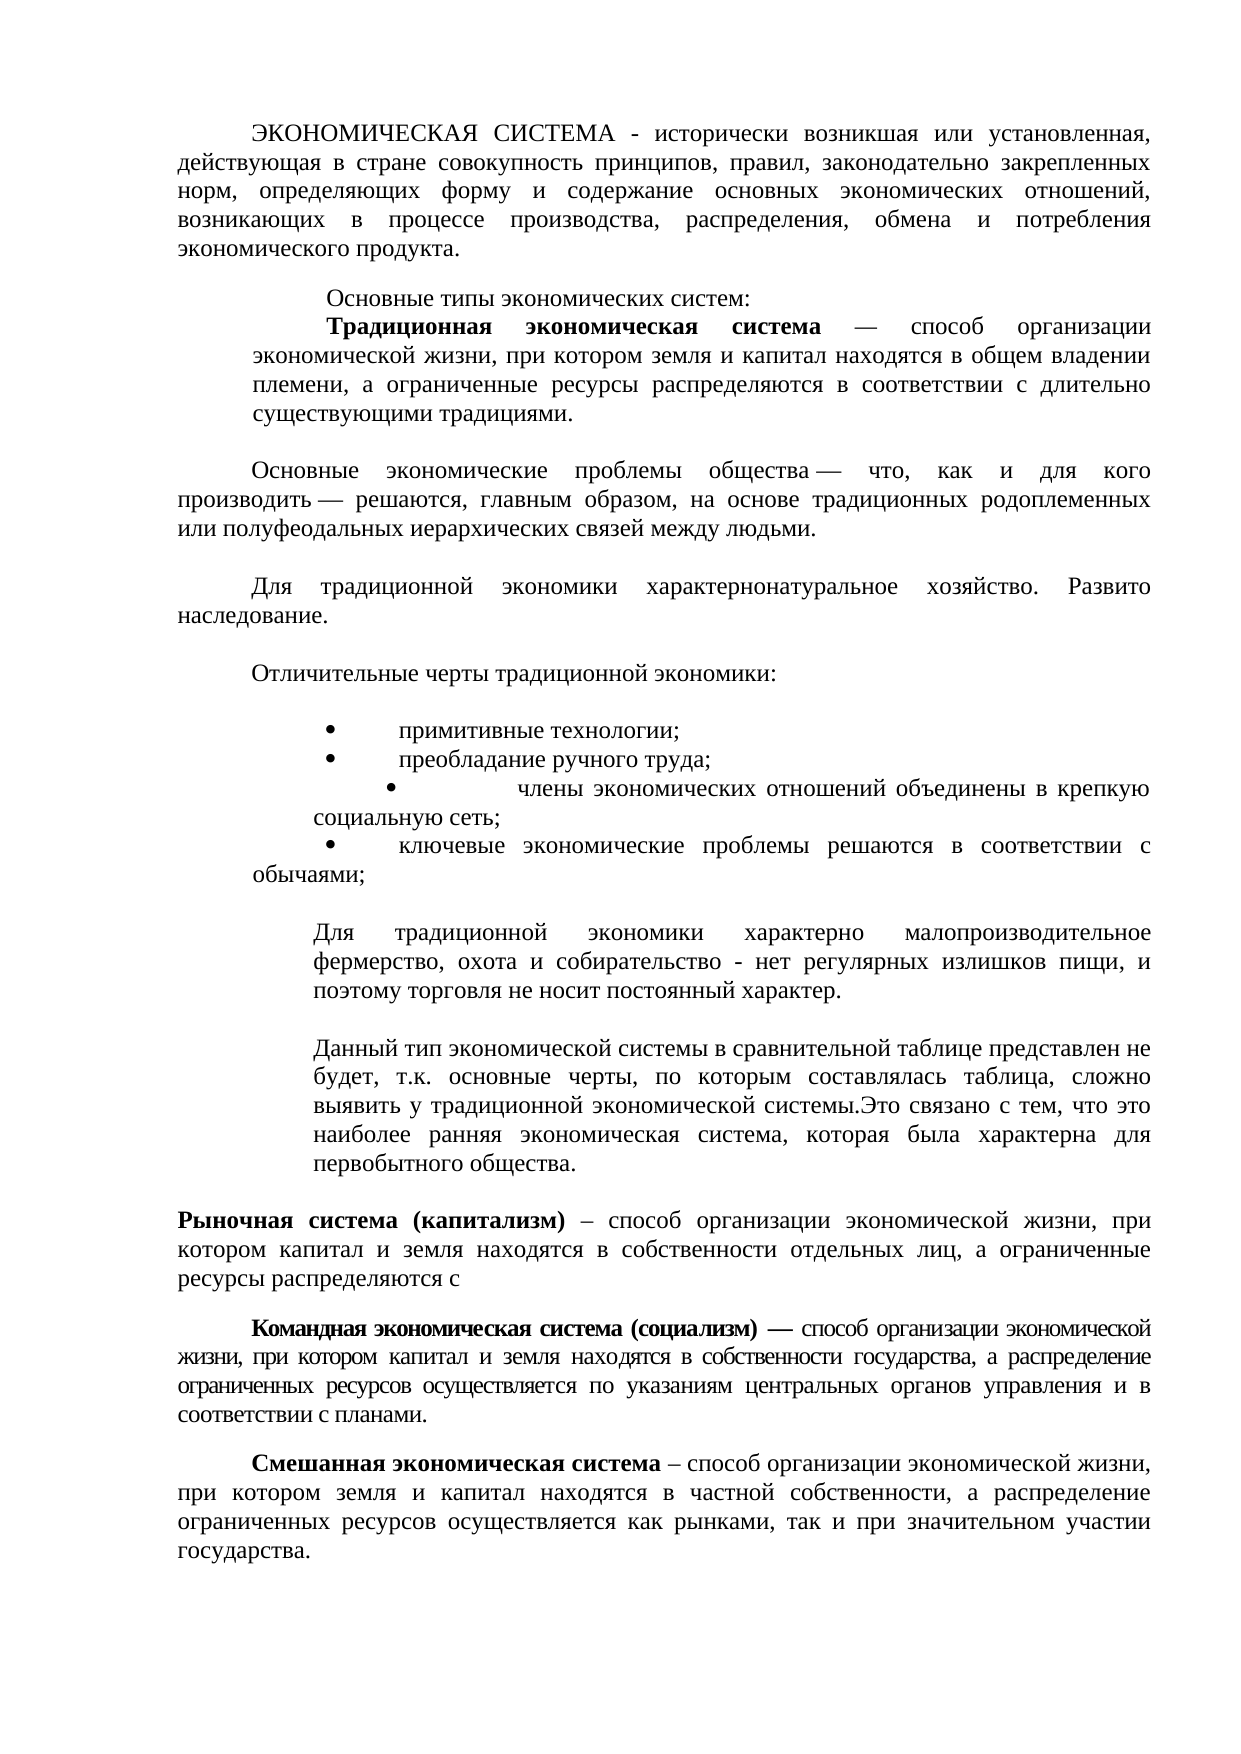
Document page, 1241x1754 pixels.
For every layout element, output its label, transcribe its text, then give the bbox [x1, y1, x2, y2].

text Данный тип экономической системы в сравнительной таблице представлен не будет, т.к. основные черты, по которым составлялась таблица, сложно выявить у традиционной экономической системы.Это связано с тем, что это наиболее ранняя экономическая система, которая была характерна для первобытного общества. [313, 1033, 1152, 1176]
text Основные экономические проблемы общества — что, как и для кого производить — решаются, главным образом, на основе традиционных родоплеменных или полуфеодальных иерархических связей между людьми. [177, 456, 1152, 542]
list преобладание ручного труда; [252, 744, 1152, 773]
text Командная экономическая система (социализм) — способ организации экономической жизни, при котором капитал и земля находятся в собственности государства, а распределение ограниченных ресурсов осуществляется по указаниям центральных органов управления и в соответствии с планами. [177, 1313, 1152, 1428]
list Основные типы экономических систем: [252, 283, 1152, 311]
list примитивные технологии; [252, 716, 1152, 744]
text Для традиционной экономики характернонатуральное хозяйство. Развито наследование. [177, 571, 1152, 628]
list Традиционная экономическая система — способ организации экономической жизни, при котором земля и капитал находятся в общем владении племени, а ограниченные ресурсы распределяются в соответствии с длительно существующими традициями. [252, 311, 1152, 426]
text Для традиционной экономики характерно малопроизводительное фермерство, охота и собирательство - нет регулярных излишков пищи, и поэтому торговля не носит постоянный характер. [313, 917, 1152, 1003]
text ЭКОНОМИЧЕСКАЯ СИСТЕМА - исторически возникшая или установленная, действующая в стране совокупность принципов, правил, законодательно закрепленных норм, определяющих форму и содержание основных экономических отношений, возникающих в процессе производства, распределения, обмена и потребления экономического продукта. [177, 118, 1152, 262]
text Рыночная система (капитализм) – способ организации экономической жизни, при котором капитал и земля находятся в собственности отдельных лиц, а ограниченные ресурсы распределяются с [177, 1206, 1152, 1292]
list ключевые экономические проблемы решаются в соответствии с обычаями; [252, 831, 1152, 888]
list члены экономических отношений объединены в крепкую социальную сеть; [313, 773, 1152, 831]
text Смешанная экономическая система – способ организации экономической жизни, при котором земля и капитал находятся в частной собственности, а распределение ограниченных ресурсов осуществляется как рынками, так и при значительном участии государства. [177, 1448, 1152, 1563]
text Отличительные черты традиционной экономики: [177, 658, 1152, 686]
